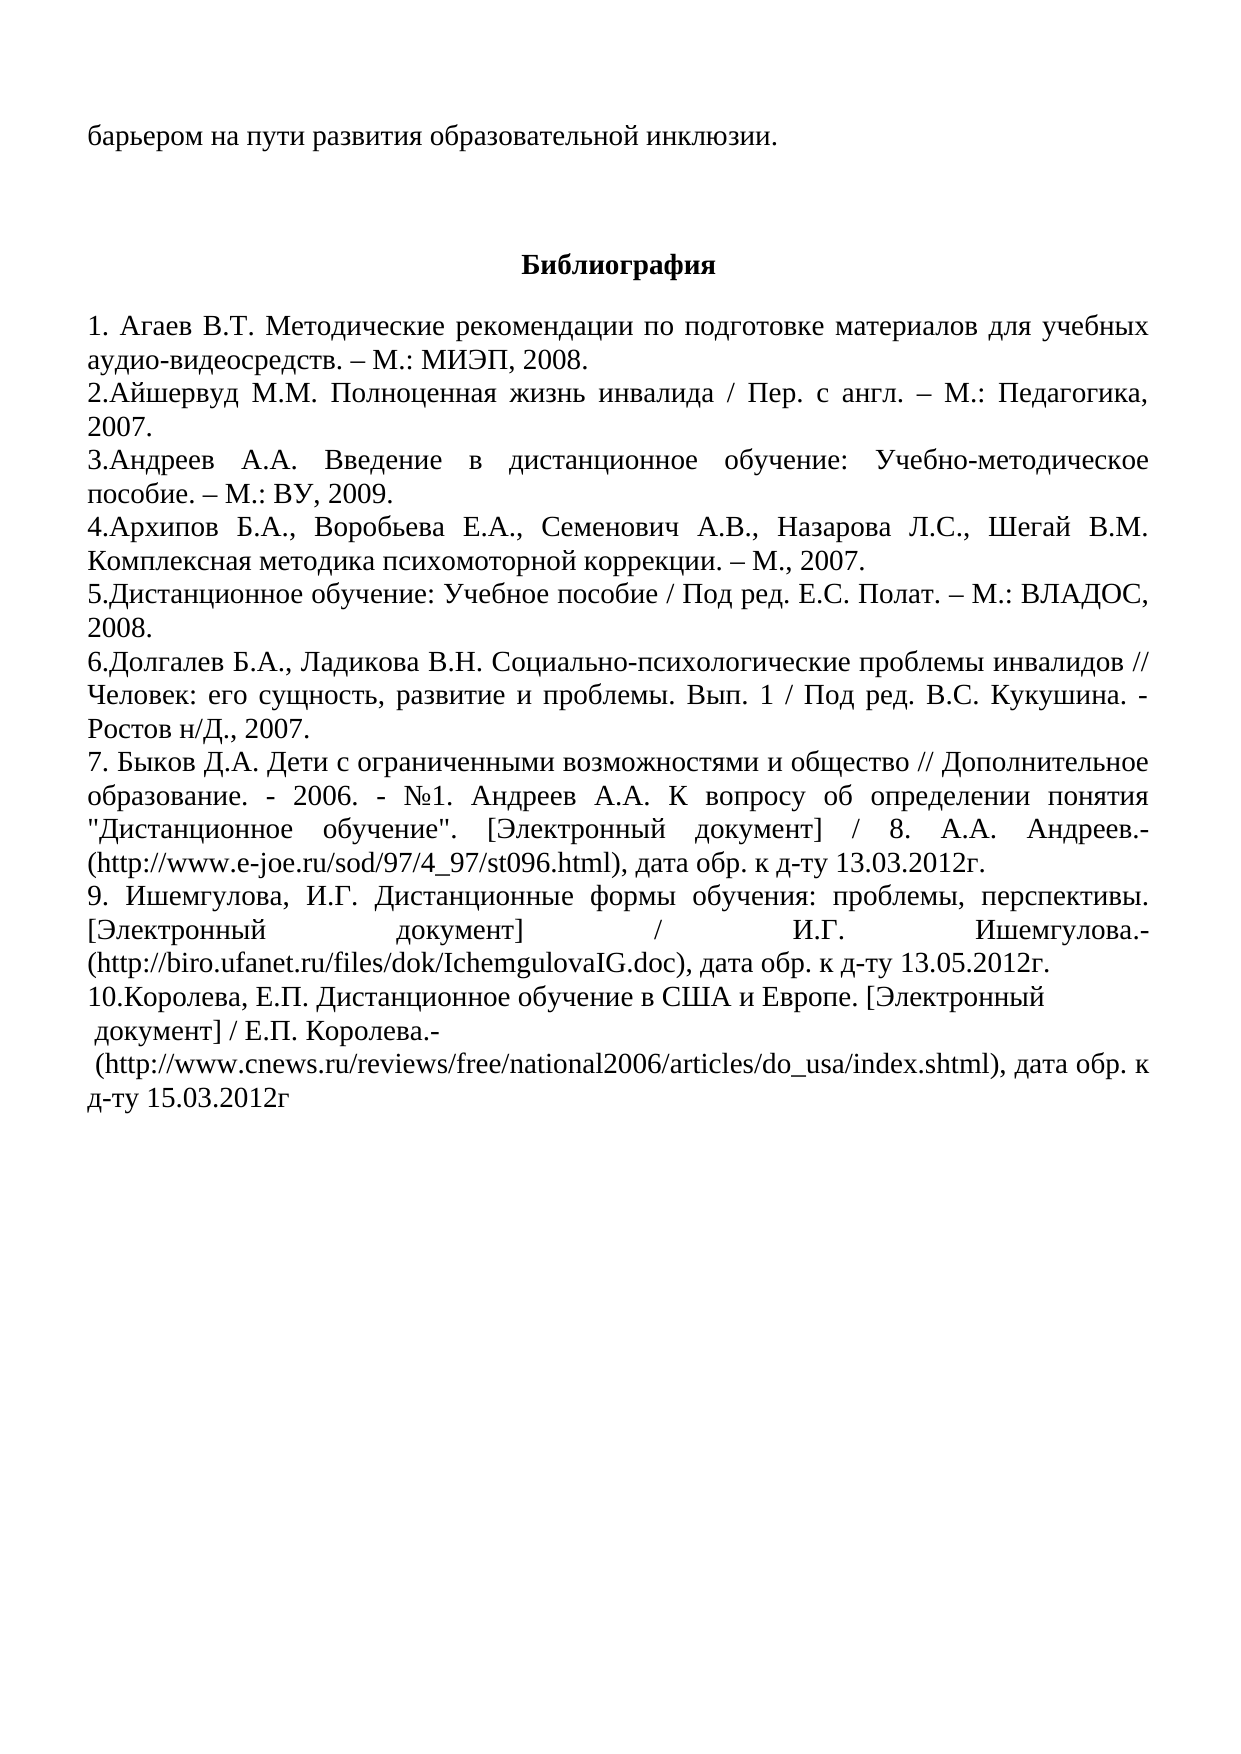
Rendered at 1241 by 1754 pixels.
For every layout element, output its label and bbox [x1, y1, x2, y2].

table_header [87, 118, 1150, 1113]
